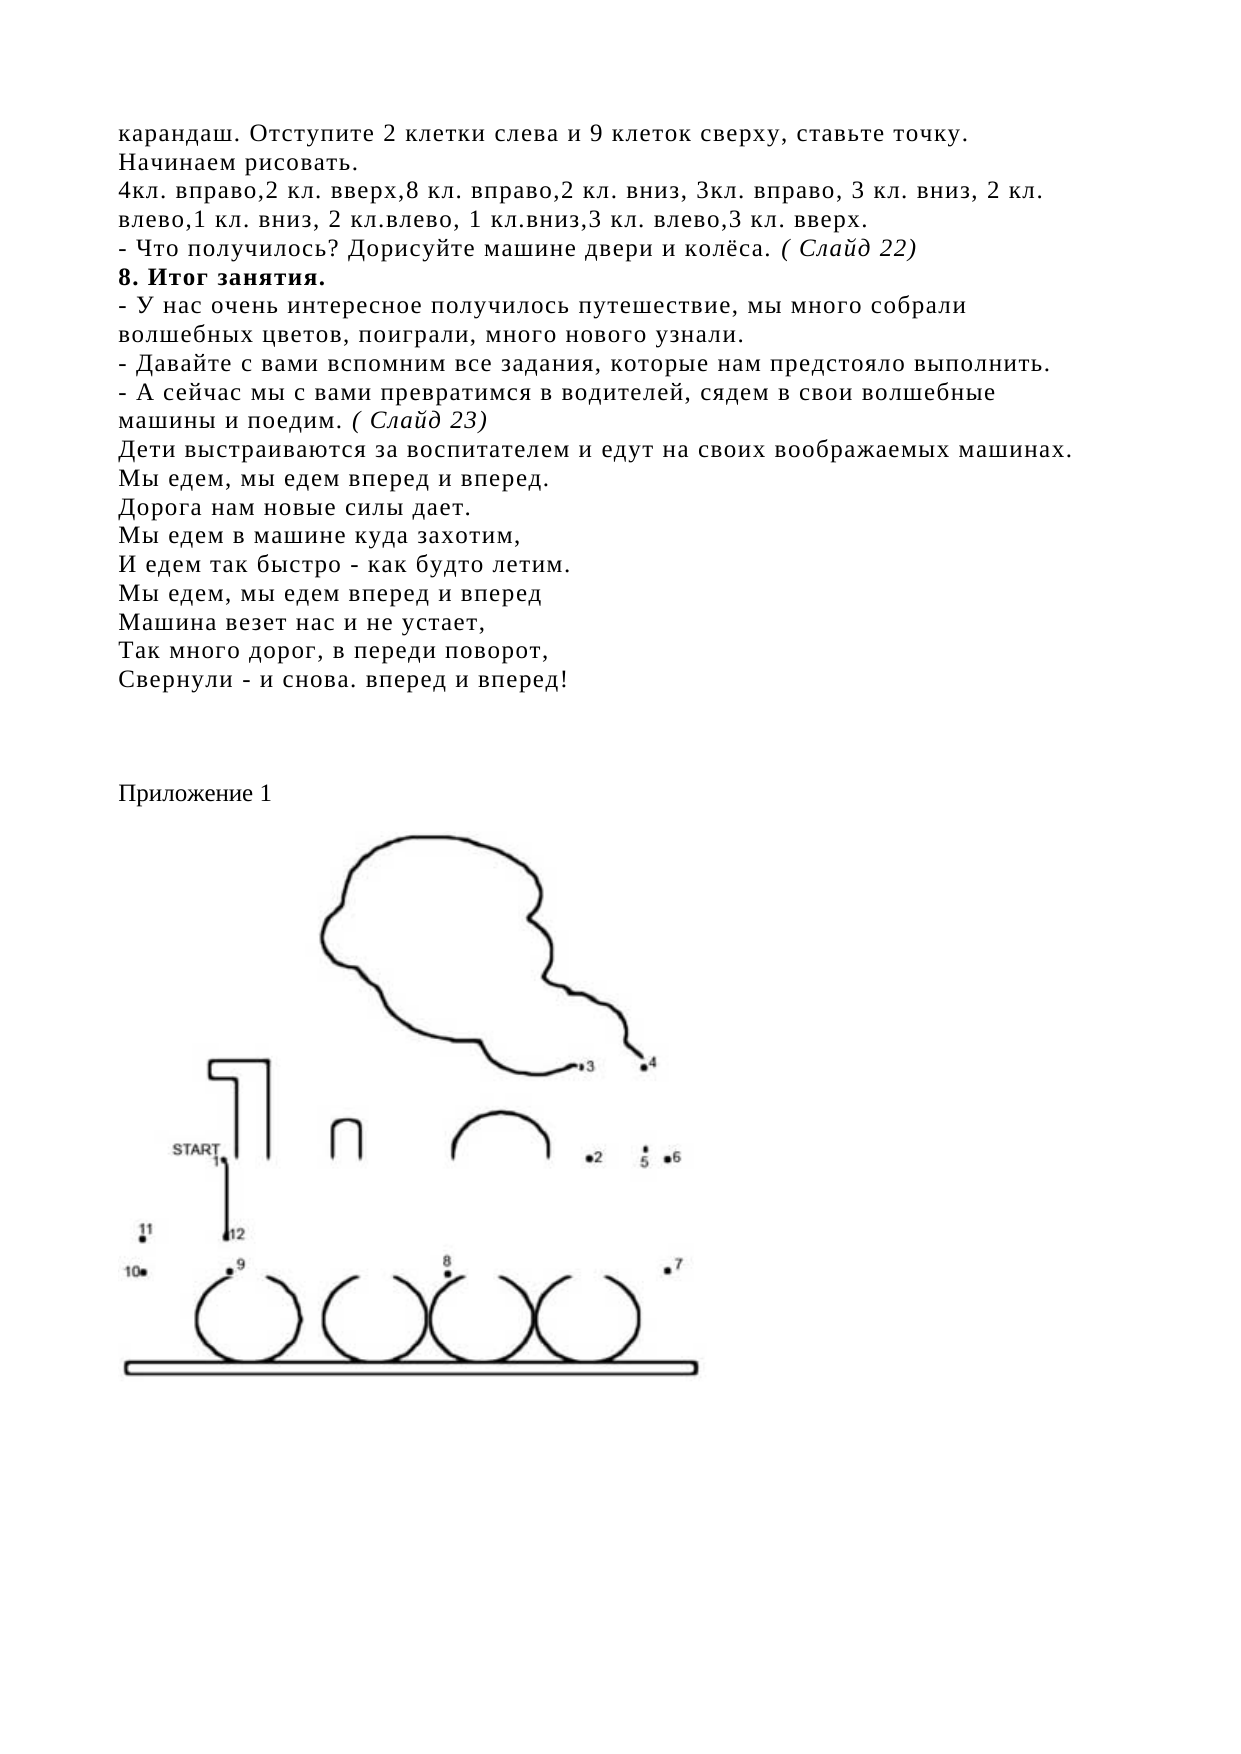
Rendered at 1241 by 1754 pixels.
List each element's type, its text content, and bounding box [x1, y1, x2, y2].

subtitle Дети выстраиваются за воспитателем и едут на своих воображаемых машинах. [118, 434, 1093, 463]
subtitle - У нас очень интересное получилось путешествие, мы много собрали волшебных цветов, поиграли, много нового узнали. [118, 291, 1093, 348]
subtitle 8. Итог занятия. [118, 262, 1093, 291]
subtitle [118, 118, 1093, 176]
subtitle Машина везет нас и не устает, [118, 607, 1093, 636]
subtitle Мы едем, мы едем вперед и вперед [118, 578, 1093, 607]
text Приложение 1 [118, 778, 1093, 806]
subtitle Мы едем, мы едем вперед и вперед. [118, 463, 1093, 492]
subtitle - А сейчас мы с вами превратимся в водителей, сядем в свои волшебные машины и поедим. ( Слайд 23) [118, 377, 1093, 434]
subtitle Дорога нам новые силы дает. [118, 492, 1093, 521]
subtitle 4кл. вправо,2 кл. вверх,8 кл. вправо,2 кл. вниз, 3кл. вправо, 3 кл. вниз, 2 кл. влево,1 кл. вниз, 2 кл.влево, 1 кл.вниз,3 кл. влево,3 кл. вверх. [118, 176, 1093, 233]
subtitle Так много дорог, в переди поворот, [118, 636, 1093, 664]
subtitle - Что получилось? Дорисуйте машине двери и колёса. ( Слайд 22) [118, 233, 1093, 262]
subtitle - Давайте с вами вспомним все задания, которые нам предстояло выполнить. [118, 348, 1093, 377]
subtitle Мы едем в машине куда захотим, [118, 521, 1093, 549]
subtitle Свернули - и снова. вперед и вперед! [118, 664, 1093, 693]
subtitle И едем так быстро - как будто летим. [118, 549, 1093, 578]
picture [118, 831, 744, 1430]
